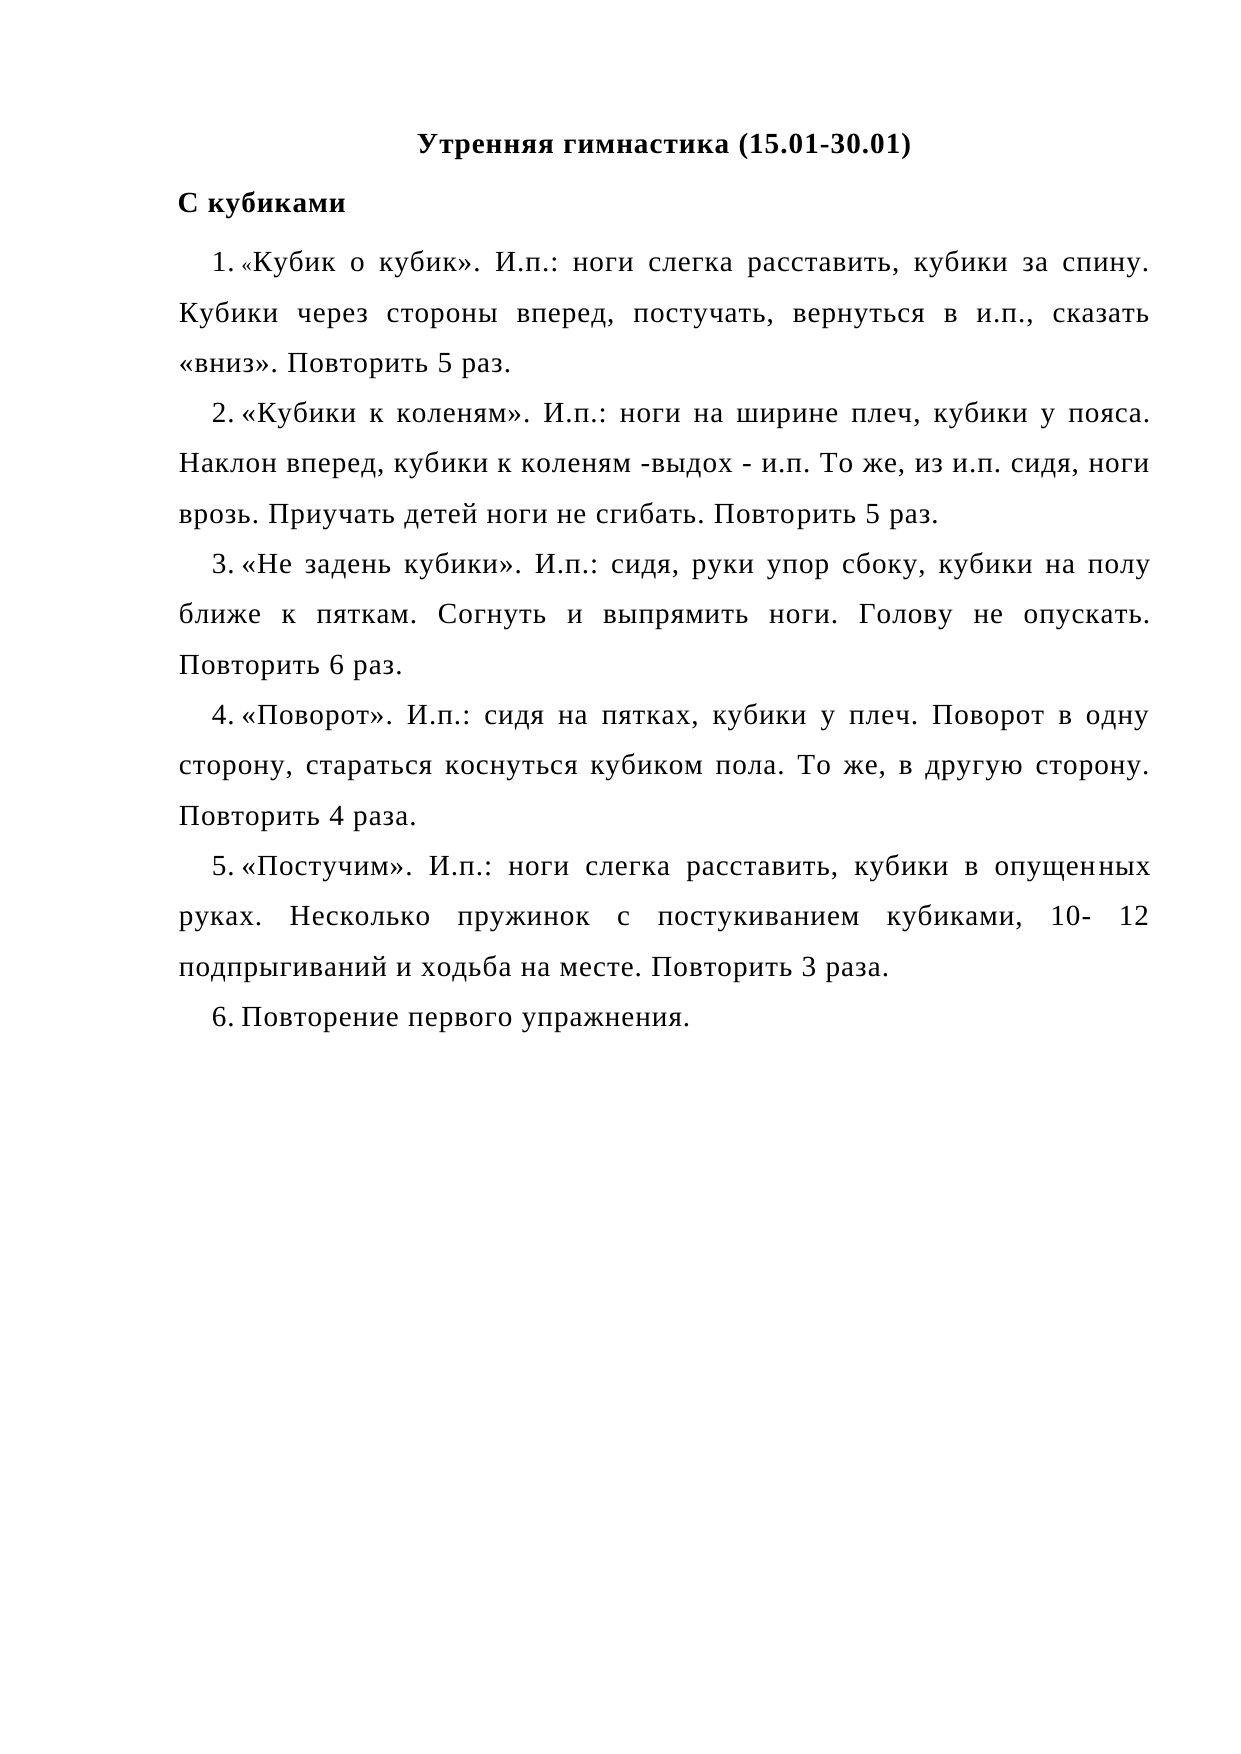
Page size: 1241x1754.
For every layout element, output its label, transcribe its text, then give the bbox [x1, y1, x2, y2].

list «Постучим». И.п.: ноги слегка расставить, кубики в опущенных руках. Несколько пружинок с постукиванием кубиками, 10- 12 подпрыгиваний и ходьба на месте. Повторить 3 раза. [179, 848, 1150, 982]
list «Поворот». И.п.: сидя на пятках, кубики у плеч. Поворот в одну сторону, стараться коснуться кубиком пола. То же, в другую сторону. Повторить 4 раза. [179, 697, 1151, 831]
text Утренняя гимнастика (15.01-30.01) [177, 127, 1151, 160]
text С кубиками [177, 186, 1151, 219]
list «Кубики к коленям». И.п.: ноги на ширине плеч, кубики у пояса. Наклон вперед, кубики к коленям -выдох - и.п. То же, из и.п. сидя, ноги врозь. Приучать детей ноги не сгибать. Повторить 5 раз. [179, 395, 1152, 529]
list «Кубик о кубик». И.п.: ноги слегка расставить, кубики за спину. Кубики через стороны вперед, постучать, вернуться в и.п., сказать «вниз». Повторить 5 раз. [179, 244, 1151, 378]
list Повторение первого упражнения. [212, 999, 1152, 1033]
list «Не задень кубики». И.п.: сидя, руки упор сбоку, кубики на полу ближе к пяткам. Согнуть и выпрямить ноги. Голову не опускать. Повторить 6 раз. [179, 546, 1152, 680]
